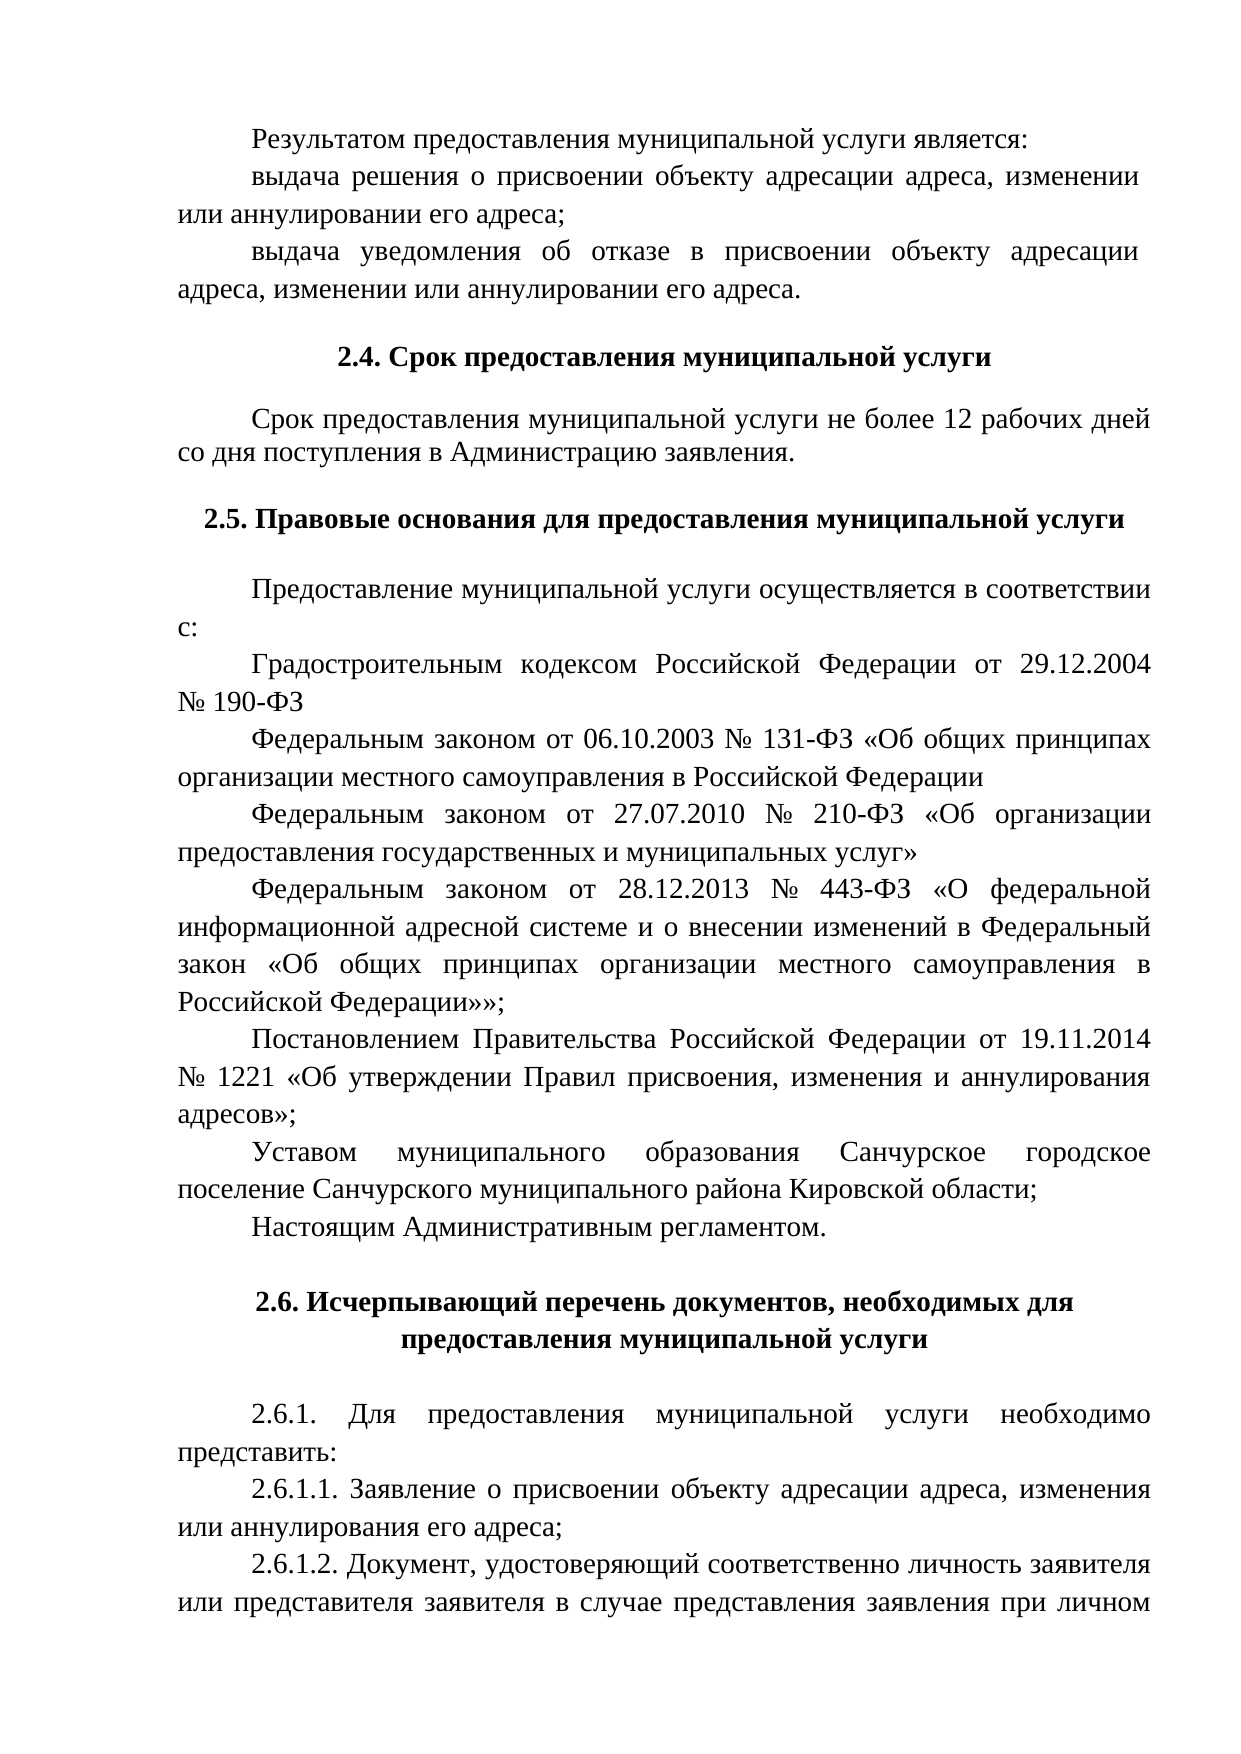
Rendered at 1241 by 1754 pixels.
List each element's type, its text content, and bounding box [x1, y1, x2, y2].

text Градостроительным кодексом Российской Федерации от 29.12.2004 № 190-ФЗ [177, 643, 1152, 718]
text Предоставление муниципальной услуги осуществляется в соответствии с: [177, 568, 1152, 643]
text 2.6.1.1. Заявление о присвоении объекту адресации адреса, изменения или аннулирования его адреса; [177, 1468, 1152, 1543]
text 2.5. Правовые основания для предоставления муниципальной услуги [177, 501, 1152, 535]
text Федеральным законом от 28.12.2013 № 443-ФЗ «О федеральной информационной адресной системе и о внесении изменений в Федеральный закон «Об общих принципах организации местного самоуправления в Российской Федерации»»; [177, 868, 1152, 1018]
text Срок предоставления муниципальной услуги не более 12 рабочих дней со дня поступления в Администрацию заявления. [177, 401, 1152, 468]
text Постановлением Правительства Российской Федерации от 19.11.2014 № 1221 «Об утверждении Правил присвоения, изменения и аннулирования адресов»; [177, 1018, 1152, 1131]
text 2.6.1. Для предоставления муниципальной услуги необходимо представить: [177, 1393, 1152, 1468]
text выдача решения о присвоении объекту адресации адреса, изменении или аннулировании его адреса; [177, 156, 1140, 231]
text Федеральным законом от 27.07.2010 № 210-ФЗ «Об организации предоставления государственных и муниципальных услуг» [177, 793, 1152, 868]
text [177, 1543, 1152, 1618]
text Настоящим Административным регламентом. [177, 1206, 1152, 1243]
text выдача уведомления об отказе в присвоении объекту адресации адреса, изменении или аннулировании его адреса. [177, 231, 1140, 306]
text Федеральным законом от 06.10.2003 № 131-ФЗ «Об общих принципах организации местного самоуправления в Российской Федерации [177, 718, 1152, 793]
text Результатом предоставления муниципальной услуги является: [177, 118, 1152, 156]
text Уставом муниципального образования Санчурское городское поселение Санчурского муниципального района Кировской области; [177, 1131, 1152, 1206]
text 2.4. Срок предоставления муниципальной услуги [177, 339, 1152, 373]
text 2.6. Исчерпывающий перечень документов, необходимых для предоставления муниципальной услуги [177, 1281, 1152, 1356]
